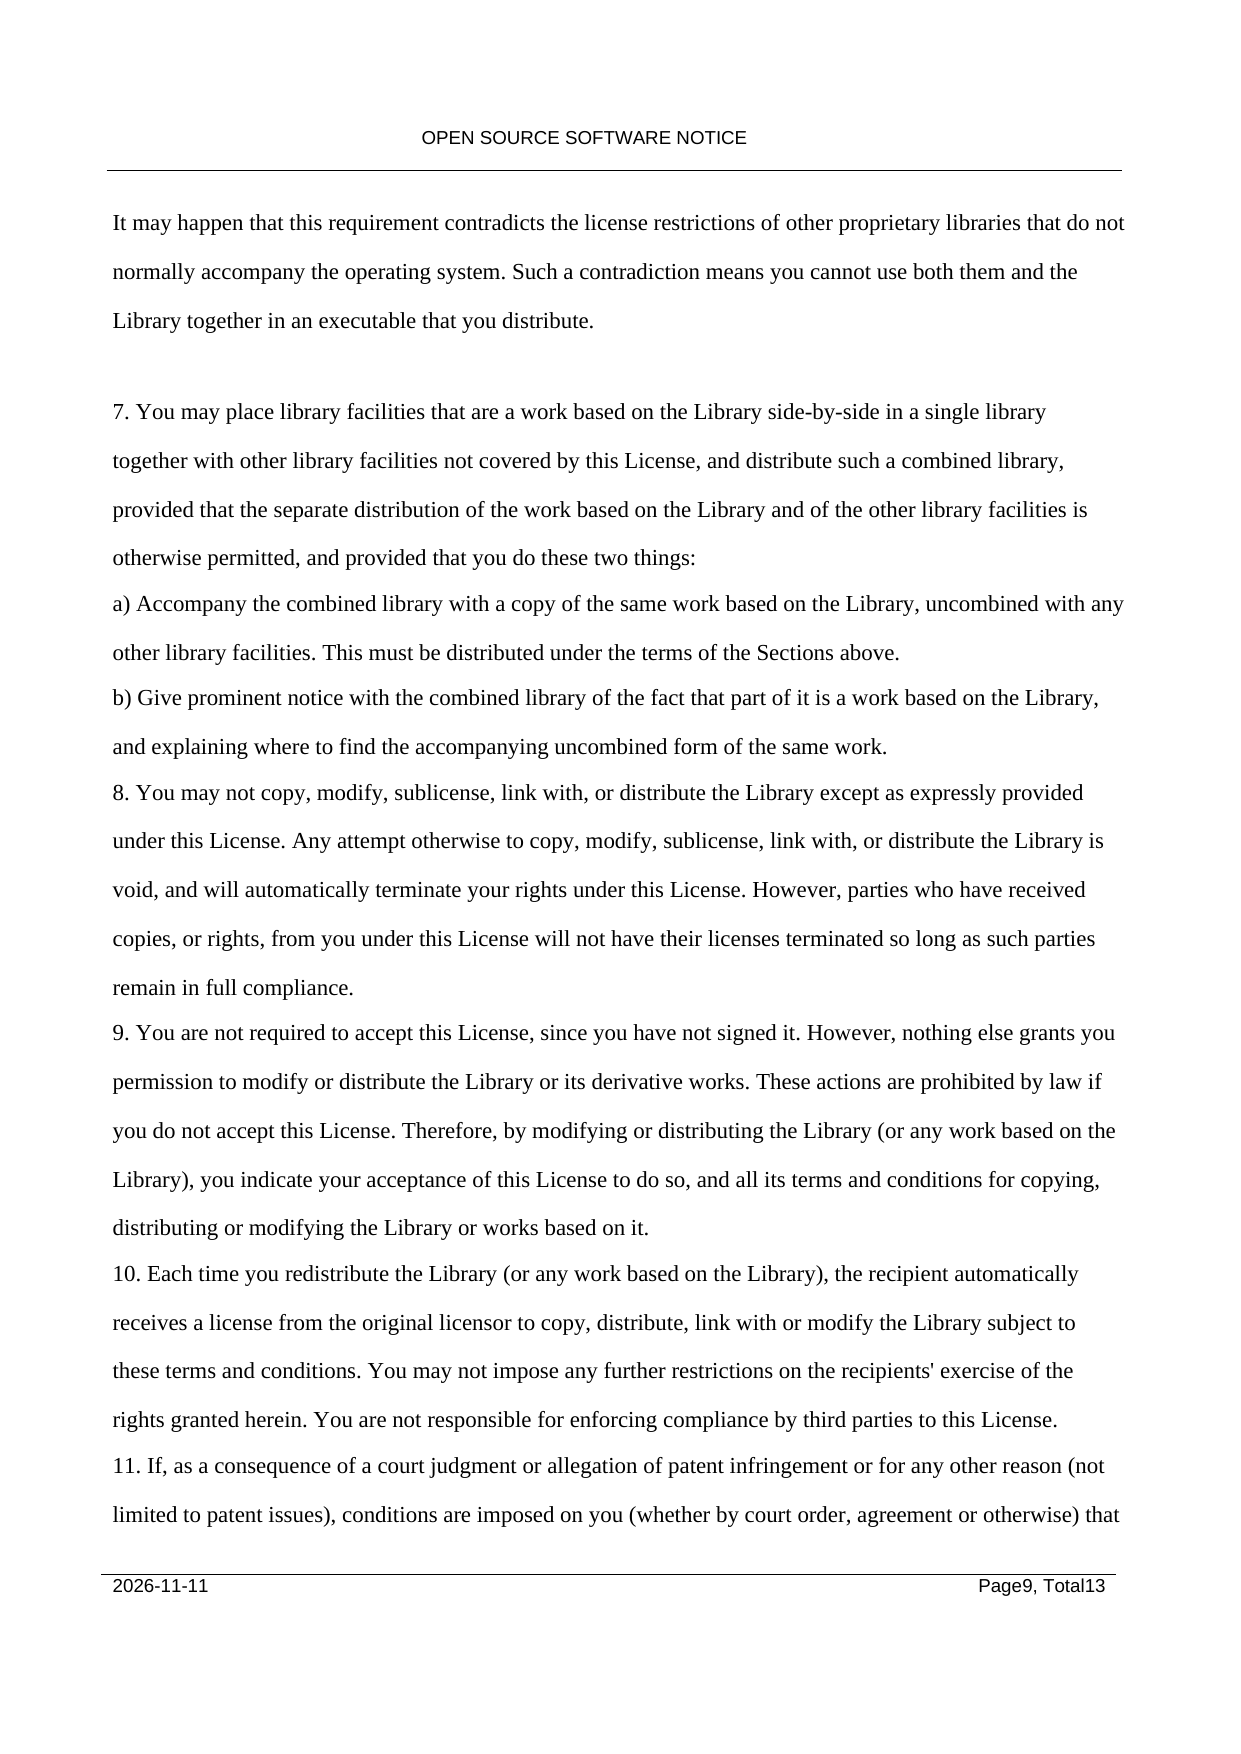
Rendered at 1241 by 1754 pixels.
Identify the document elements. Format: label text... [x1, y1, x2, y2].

text It may happen that this requirement contradicts the license restrictions of other proprietary libraries that do not normally accompany the operating system. Such a contradiction means you cannot use both them and the Library together in an executable that you distribute. [112, 206, 1128, 336]
text 9. You are not required to accept this License, since you have not signed it. However, nothing else grants you permission to modify or distribute the Library or its derivative works. These actions are prohibited by law if you do not accept this License. Therefore, by modifying or distributing the Library (or any work based on the Library), you indicate your acceptance of this License to do so, and all its terms and conditions for copying, distributing or modifying the Library or works based on it. [112, 1016, 1128, 1244]
text 8. You may not copy, modify, sublicense, link with, or distribute the Library except as expressly provided under this License. Any attempt otherwise to copy, modify, sublicense, link with, or distribute the Library is void, and will automatically terminate your rights under this License. However, parties who have received copies, or rights, from you under this License will not have their licenses terminated so long as such parties remain in full compliance. [112, 776, 1128, 1003]
text b) Give prominent notice with the combined library of the fact that part of it is a work based on the Library, and explaining where to find the accompanying uncombined form of the same work. [112, 681, 1128, 763]
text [112, 1449, 1128, 1530]
text 10. Each time you redistribute the Library (or any work based on the Library), the recipient automatically receives a license from the original licensor to copy, distribute, link with or modify the Library subject to these terms and conditions. You may not impose any further restrictions on the recipients' exercise of the rights granted herein. You are not responsible for enforcing compliance by third parties to this License. [112, 1257, 1128, 1436]
text a) Accompany the combined library with a copy of the same work based on the Library, uncombined with any other library facilities. This must be distributed under the terms of the Sections above. [112, 587, 1128, 668]
text 7. You may place library facilities that are a work based on the Library side-by-side in a single library together with other library facilities not covered by this License, and distribute such a combined library, provided that the separate distribution of the work based on the Library and of the other library facilities is otherwise permitted, and provided that you do these two things: [112, 395, 1128, 574]
